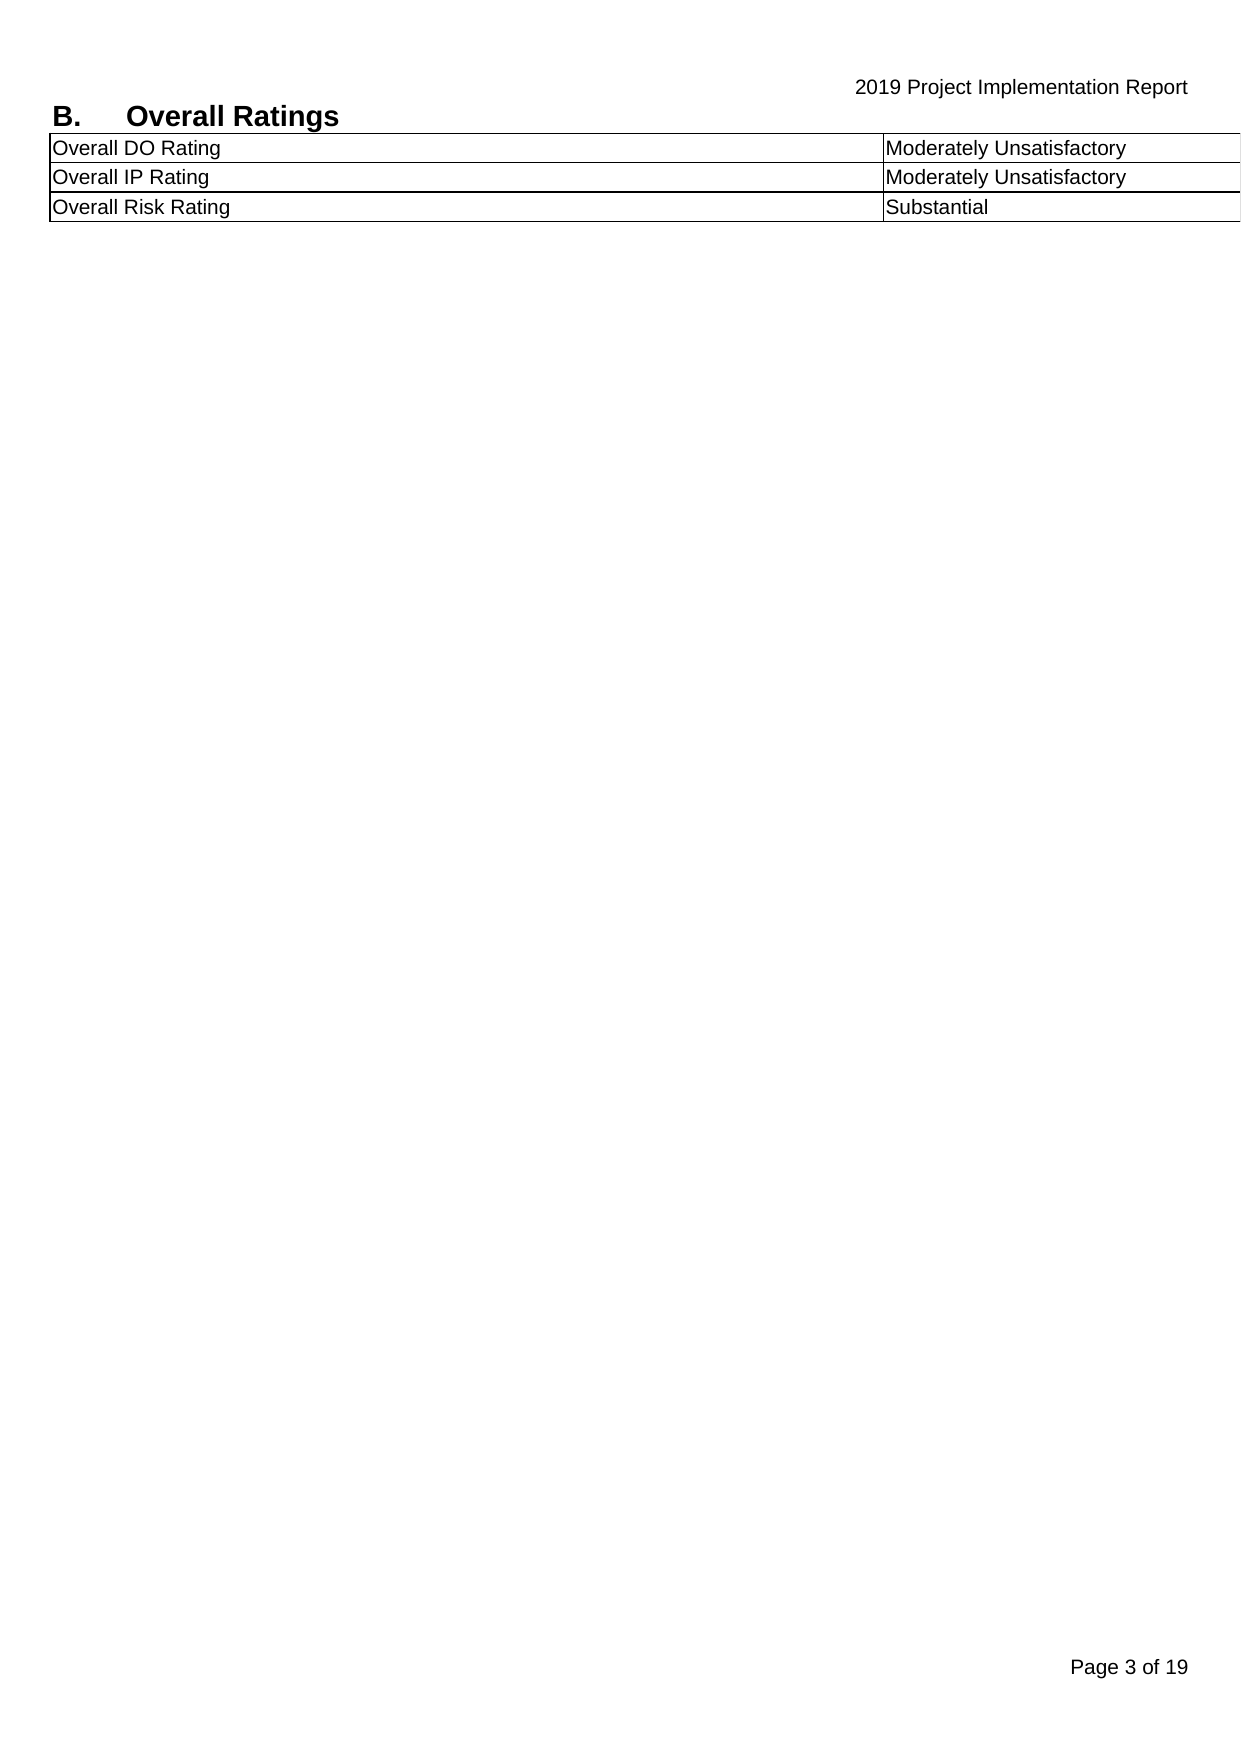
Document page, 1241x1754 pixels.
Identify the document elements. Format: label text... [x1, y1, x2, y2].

table_header Moderately Unsatisfactory [884, 134, 1240, 162]
table_cell Substantial [884, 193, 1240, 221]
subtitle Overall Ratings [52, 99, 1188, 132]
table_header Overall DO Rating [51, 134, 883, 162]
table_cell Overall Risk Rating [51, 193, 883, 221]
table_cell Moderately Unsatisfactory [884, 163, 1240, 191]
table_cell Overall IP Rating [51, 163, 883, 191]
